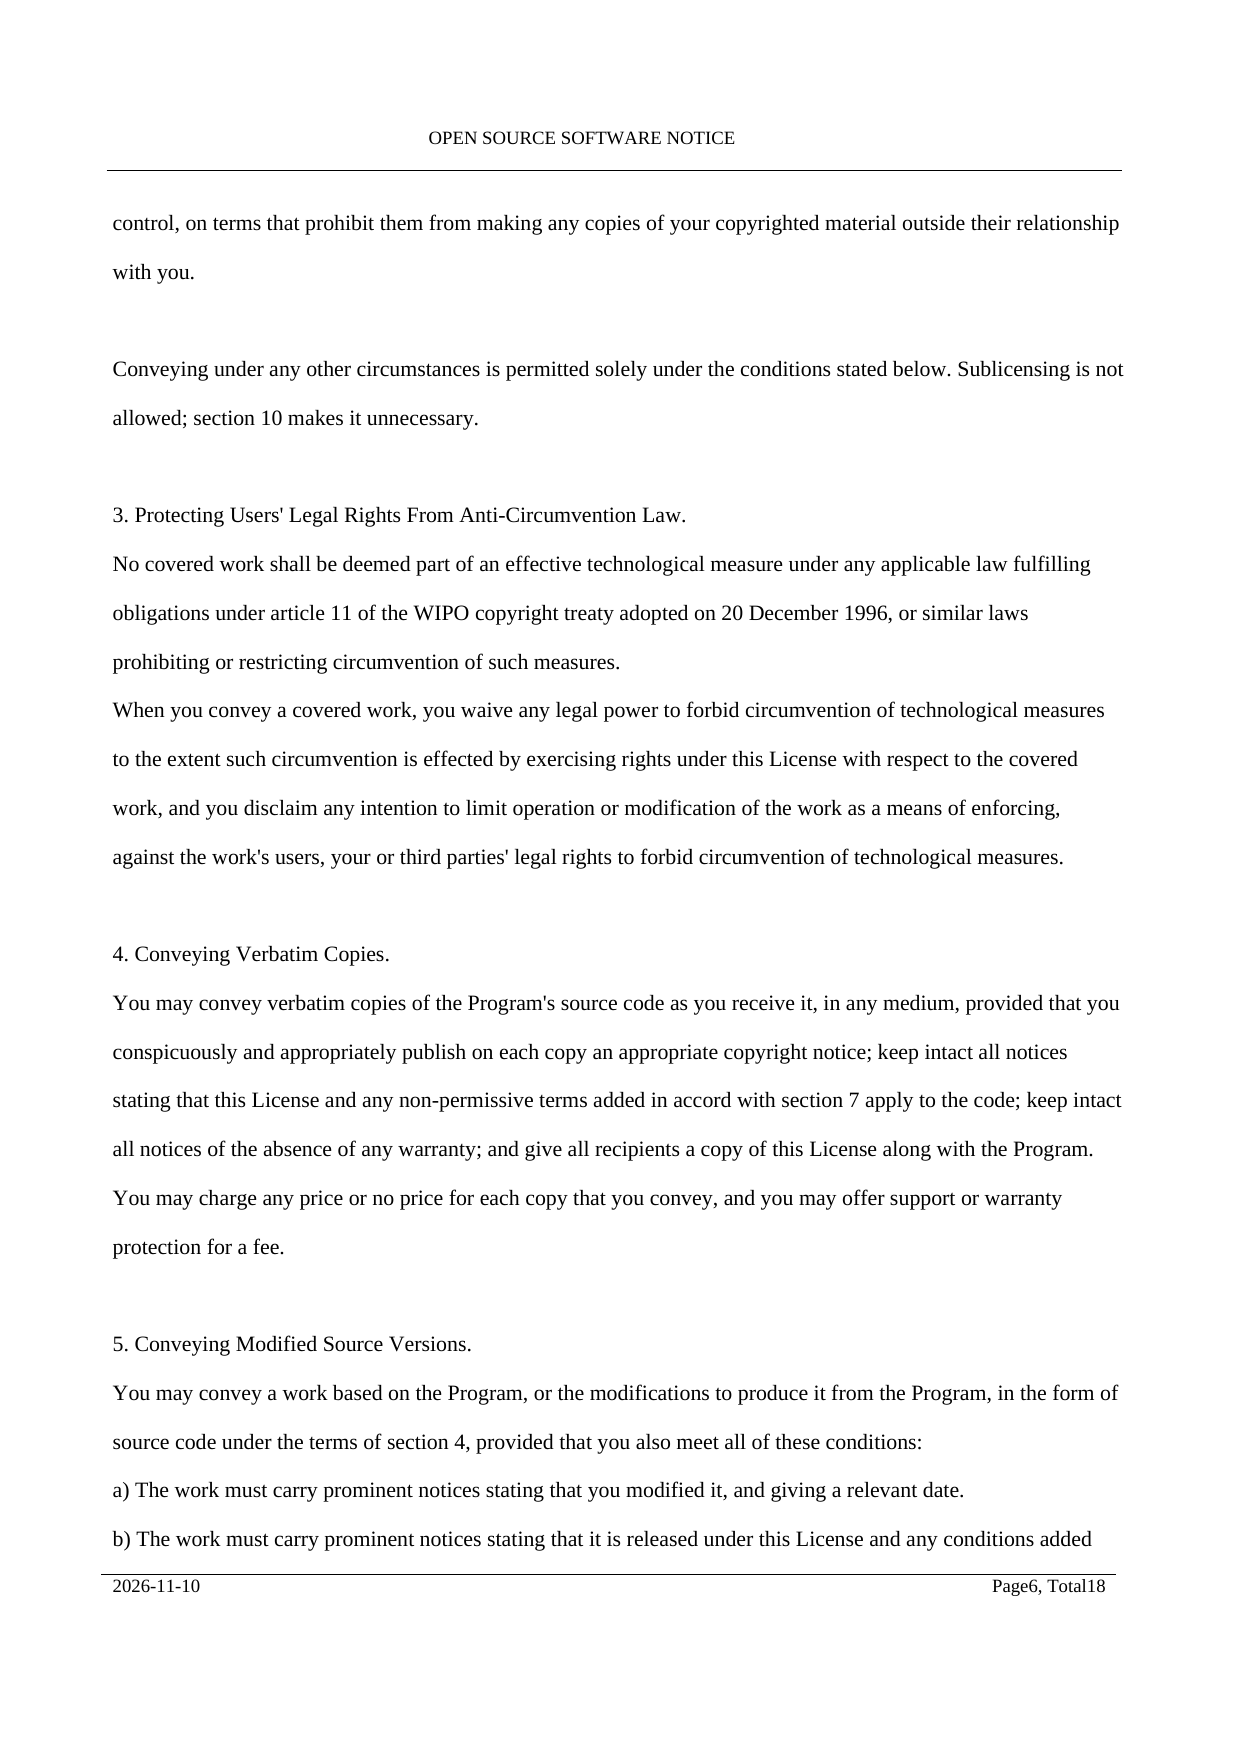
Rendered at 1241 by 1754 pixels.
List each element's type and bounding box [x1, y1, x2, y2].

text [112, 206, 1128, 1555]
